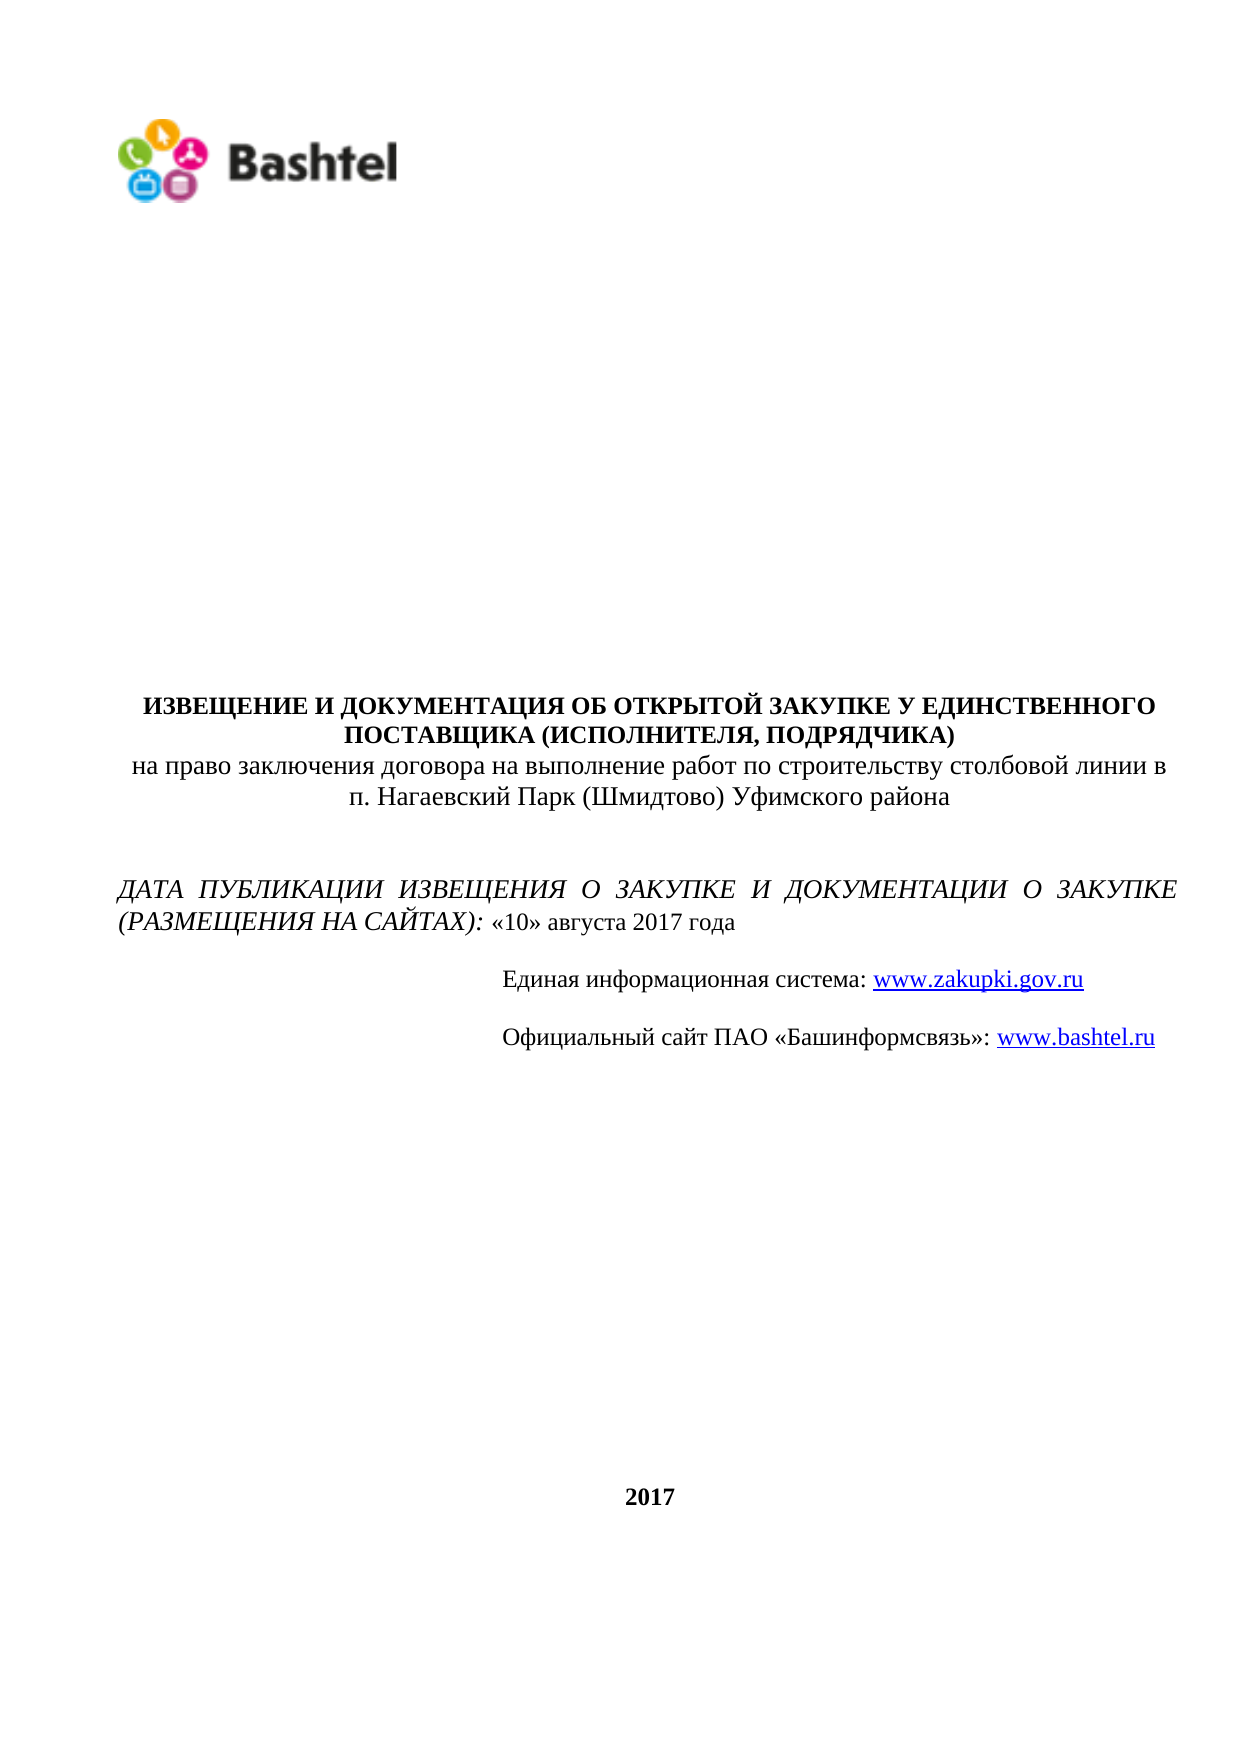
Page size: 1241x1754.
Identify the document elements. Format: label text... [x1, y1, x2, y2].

text ДАТА ПУБЛИКАЦИИ ИЗВЕЩЕНИЯ О ЗАКУПКЕ И ДОКУМЕНТАЦИИ О ЗАКУПКЕ (РАЗМЕЩЕНИЯ НА САЙТАХ): «10» августа 2017 года [118, 873, 1181, 936]
text ИЗВЕЩЕНИЕ И ДОКУМЕНТАЦИЯ ОБ ОТКРЫТОЙ ЗАКУПКЕ У ЕДИНСТВЕННОГО ПОСТАВЩИКА (ИСПОЛНИТЕЛЯ, ПОДРЯДЧИКА) [118, 691, 1181, 749]
text Единая информационная система: www.zakupki.gov.ru [502, 964, 1181, 993]
text 2017 [118, 1482, 1181, 1511]
picture [118, 119, 397, 203]
text на право заключения договора на выполнение работ по строительству столбовой линии в п. Нагаевский Парк (Шмидтово) Уфимского района [118, 749, 1181, 811]
text Официальный сайт ПАО «Башинформсвязь»: www.bashtel.ru [502, 1022, 1181, 1051]
